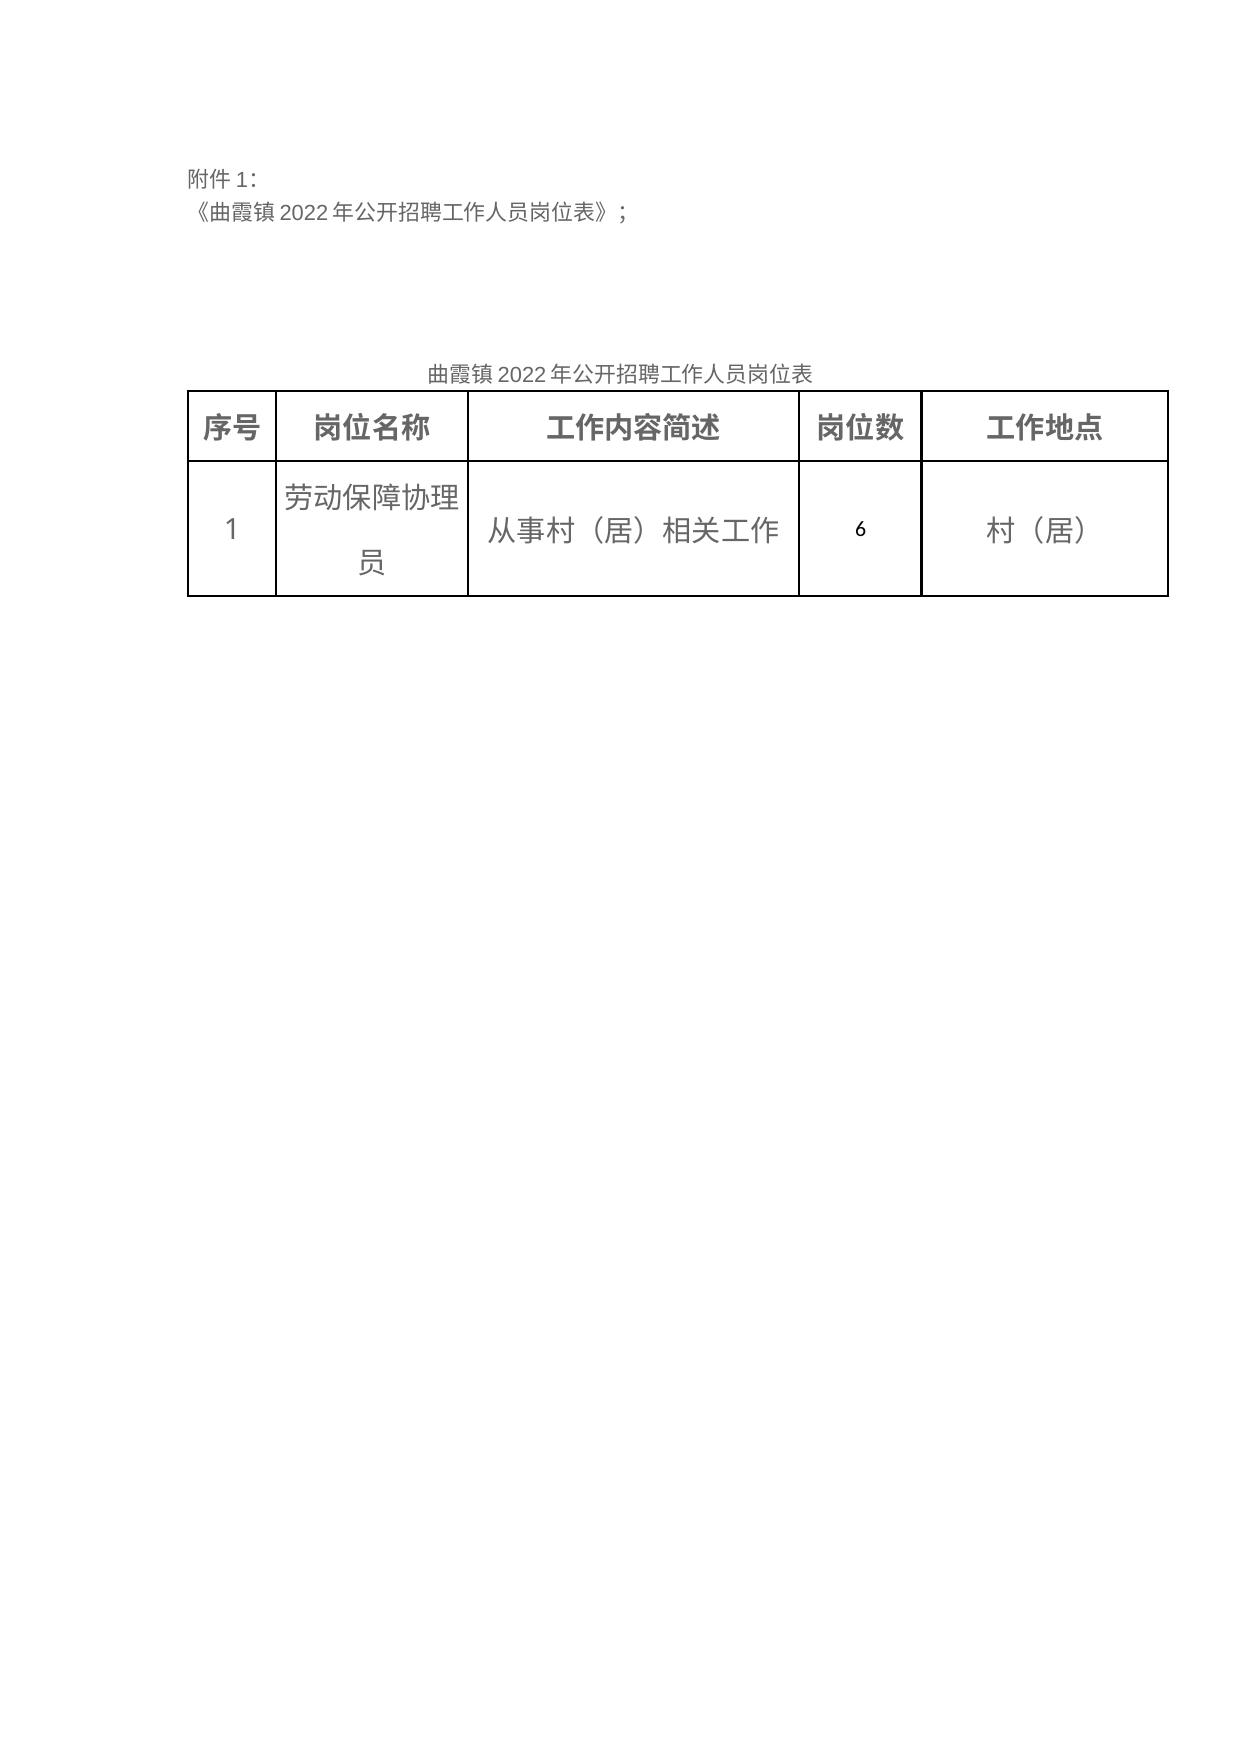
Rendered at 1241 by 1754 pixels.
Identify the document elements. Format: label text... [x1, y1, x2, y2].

table_cell 从事村（居）相关工作 [469, 462, 798, 595]
table_header 工作地点 [923, 392, 1167, 460]
table_cell 村（居） [923, 462, 1167, 595]
table_header 序号 [189, 392, 275, 460]
table_cell 劳动保障协理员 [277, 462, 467, 595]
table_header 岗位名称 [277, 392, 467, 460]
table_cell 1 [189, 462, 275, 595]
table_cell 6 [800, 462, 920, 595]
table_header 岗位数 [800, 392, 920, 460]
table_header 工作内容简述 [469, 392, 798, 460]
text 曲霞镇2022年公开招聘工作人员岗位表 [187, 357, 1053, 389]
text 附件1： [187, 162, 1053, 194]
text 《曲霞镇2022年公开招聘工作人员岗位表》； [187, 194, 1053, 227]
